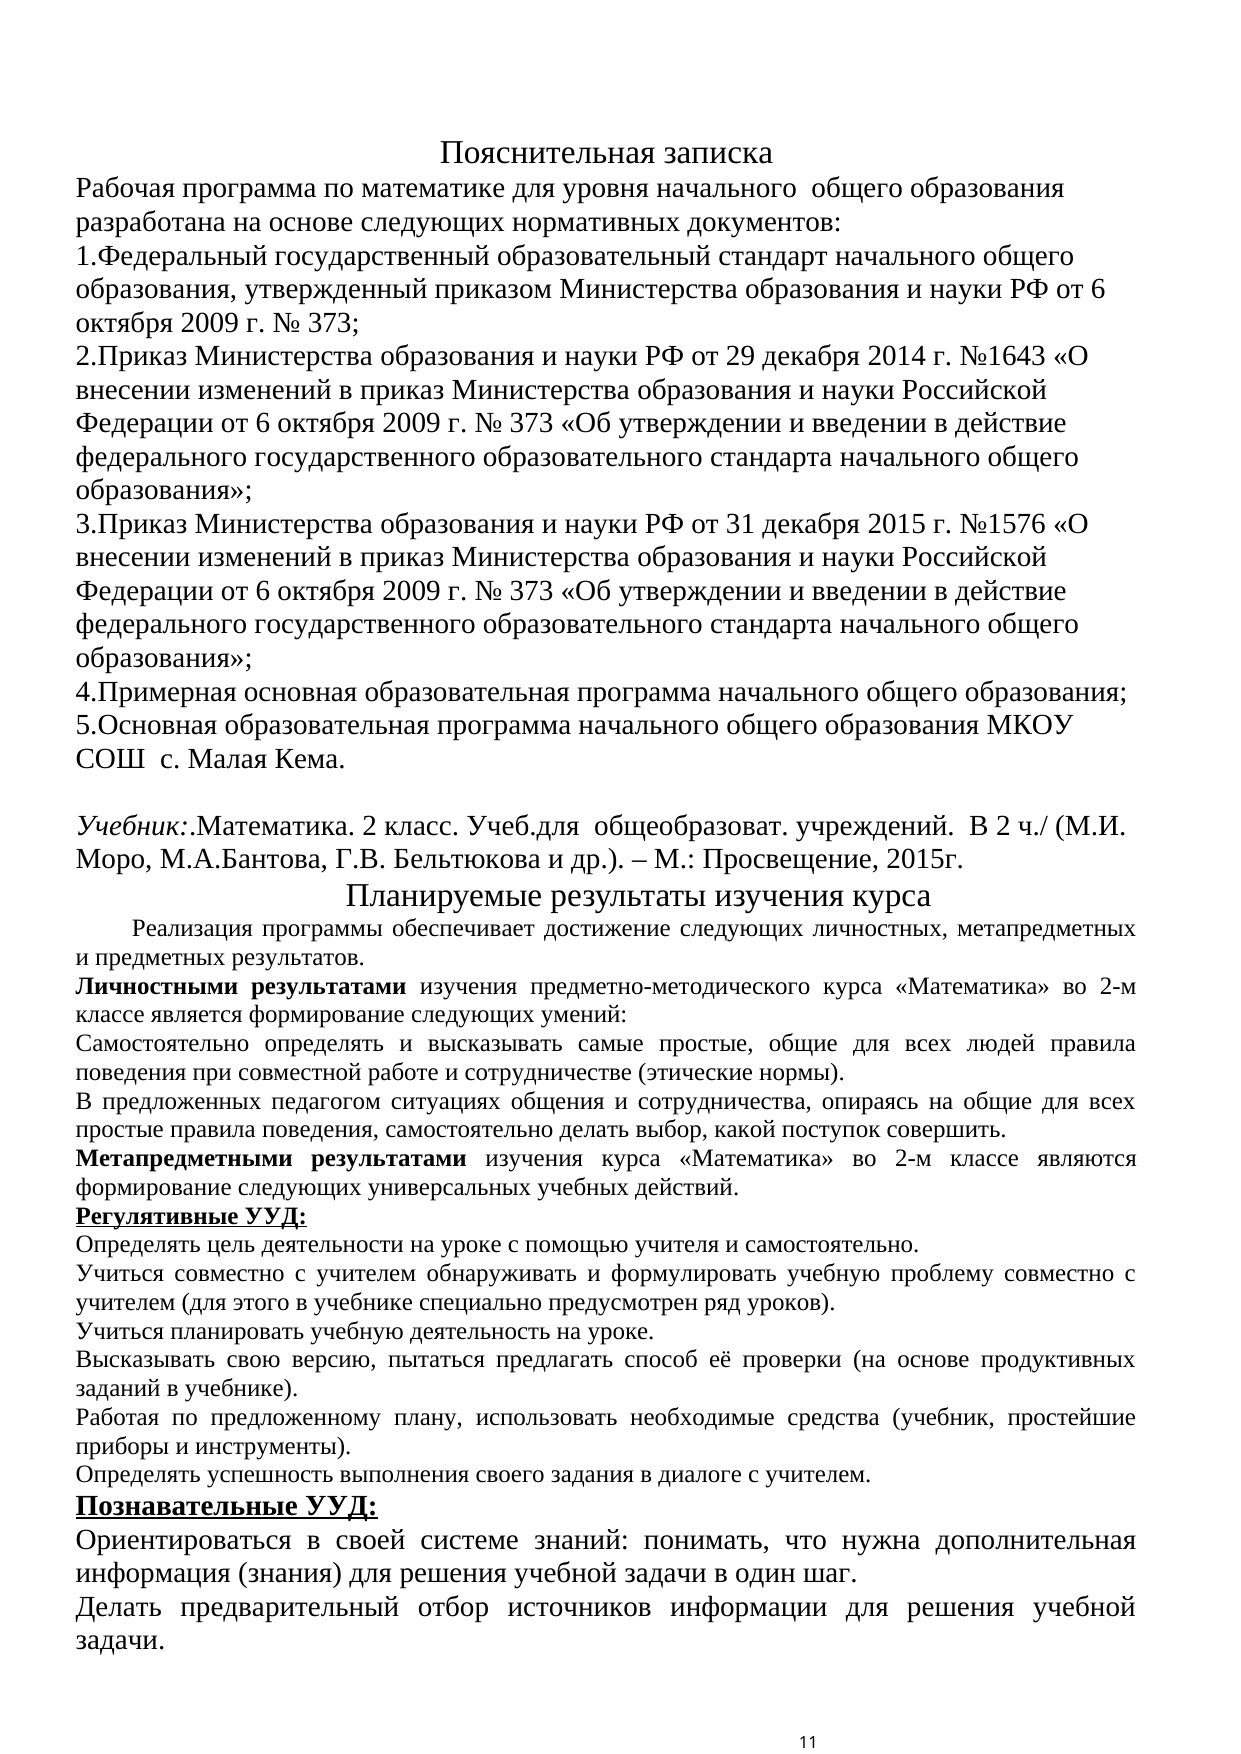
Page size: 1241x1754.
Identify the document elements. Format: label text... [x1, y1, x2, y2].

text 5.Основная образовательная программа начального общего образования МКОУ СОШ с. Малая Кема. [75, 707, 1137, 774]
text Определять успешность выполнения своего задания в диалоге с учителем. [75, 1459, 1137, 1488]
text Учиться планировать учебную деятельность на уроке. [75, 1316, 1137, 1344]
text Делать предварительный отбор источников информации для решения учебной задачи. [75, 1589, 1137, 1656]
text 3.Приказ Министерства образования и науки РФ от 31 декабря 2015 г. №1576 «О внесении изменений в приказ Министерства образования и науки Российской Федерации от 6 октября 2009 г. № 373 «Об утверждении и введении в действие федерального государственного образовательного стандарта начального общего образования»; [75, 506, 1137, 674]
text Познавательные УУД: [75, 1488, 1137, 1522]
text Работая по предложенному плану, использовать необходимые средства (учебник, простейшие приборы и инструменты). [75, 1402, 1137, 1459]
text Самостоятельно определять и высказывать самые простые, общие для всех людей правила поведения при совместной работе и сотрудничестве (этические нормы). [75, 1028, 1137, 1086]
text Ориентироваться в своей системе знаний: понимать, что нужна дополнительная информация (знания) для решения учебной задачи в один шаг. [75, 1522, 1137, 1589]
text Личностными результатами изучения предметно-методического курса «Математика» во 2-м классе является формирование следующих умений: [75, 971, 1137, 1028]
text Метапредметными результатами изучения курса «Математика» во 2-м классе являются формирование следующих универсальных учебных действий. [75, 1143, 1137, 1201]
text Учебник:.Математика. 2 класс. Учеб.для общеобразоват. учреждений. В 2 ч./ (М.И. Моро, М.А.Бантова, Г.В. Бельтюкова и др.). – М.: Просвещение, 2015г. [75, 808, 1137, 875]
text 2.Приказ Министерства образования и науки РФ от 29 декабря 2014 г. №1643 «О внесении изменений в приказ Министерства образования и науки Российской Федерации от 6 октября 2009 г. № 373 «Об утверждении и введении в действие федерального государственного образовательного стандарта начального общего образования»; [75, 338, 1137, 506]
text Планируемые результаты изучения курса [75, 875, 1137, 913]
text Учиться совместно с учителем обнаруживать и формулировать учебную проблему совместно с учителем (для этого в учебнике специально предусмотрен ряд уроков). [75, 1258, 1137, 1316]
text Рабочая программа по математике для уровня начального общего образования разработана на основе следующих нормативных документов: [75, 171, 1137, 238]
text Высказывать свою версию, пытаться предлагать способ её проверки (на основе продуктивных заданий в учебнике). [75, 1344, 1137, 1402]
text 4.Примерная основная образовательная программа начального общего образования; [75, 674, 1137, 707]
text Регулятивные УУД: [75, 1201, 1137, 1229]
text Пояснительная записка [75, 132, 1137, 171]
text Определять цель деятельности на уроке с помощью учителя и самостоятельно. [75, 1229, 1137, 1258]
text В предложенных педагогом ситуациях общения и сотрудничества, опираясь на общие для всех простые правила поведения, самостоятельно делать выбор, какой поступок совершить. [75, 1086, 1137, 1143]
text Реализация программы обеспечивает достижение следующих личностных, метапредметных и предметных результатов. [75, 913, 1137, 971]
text 1.Федеральный государственный образовательный стандарт начального общего образования, утвержденный приказом Министерства образования и науки РФ от 6 октября 2009 г. № 373; [75, 238, 1137, 338]
